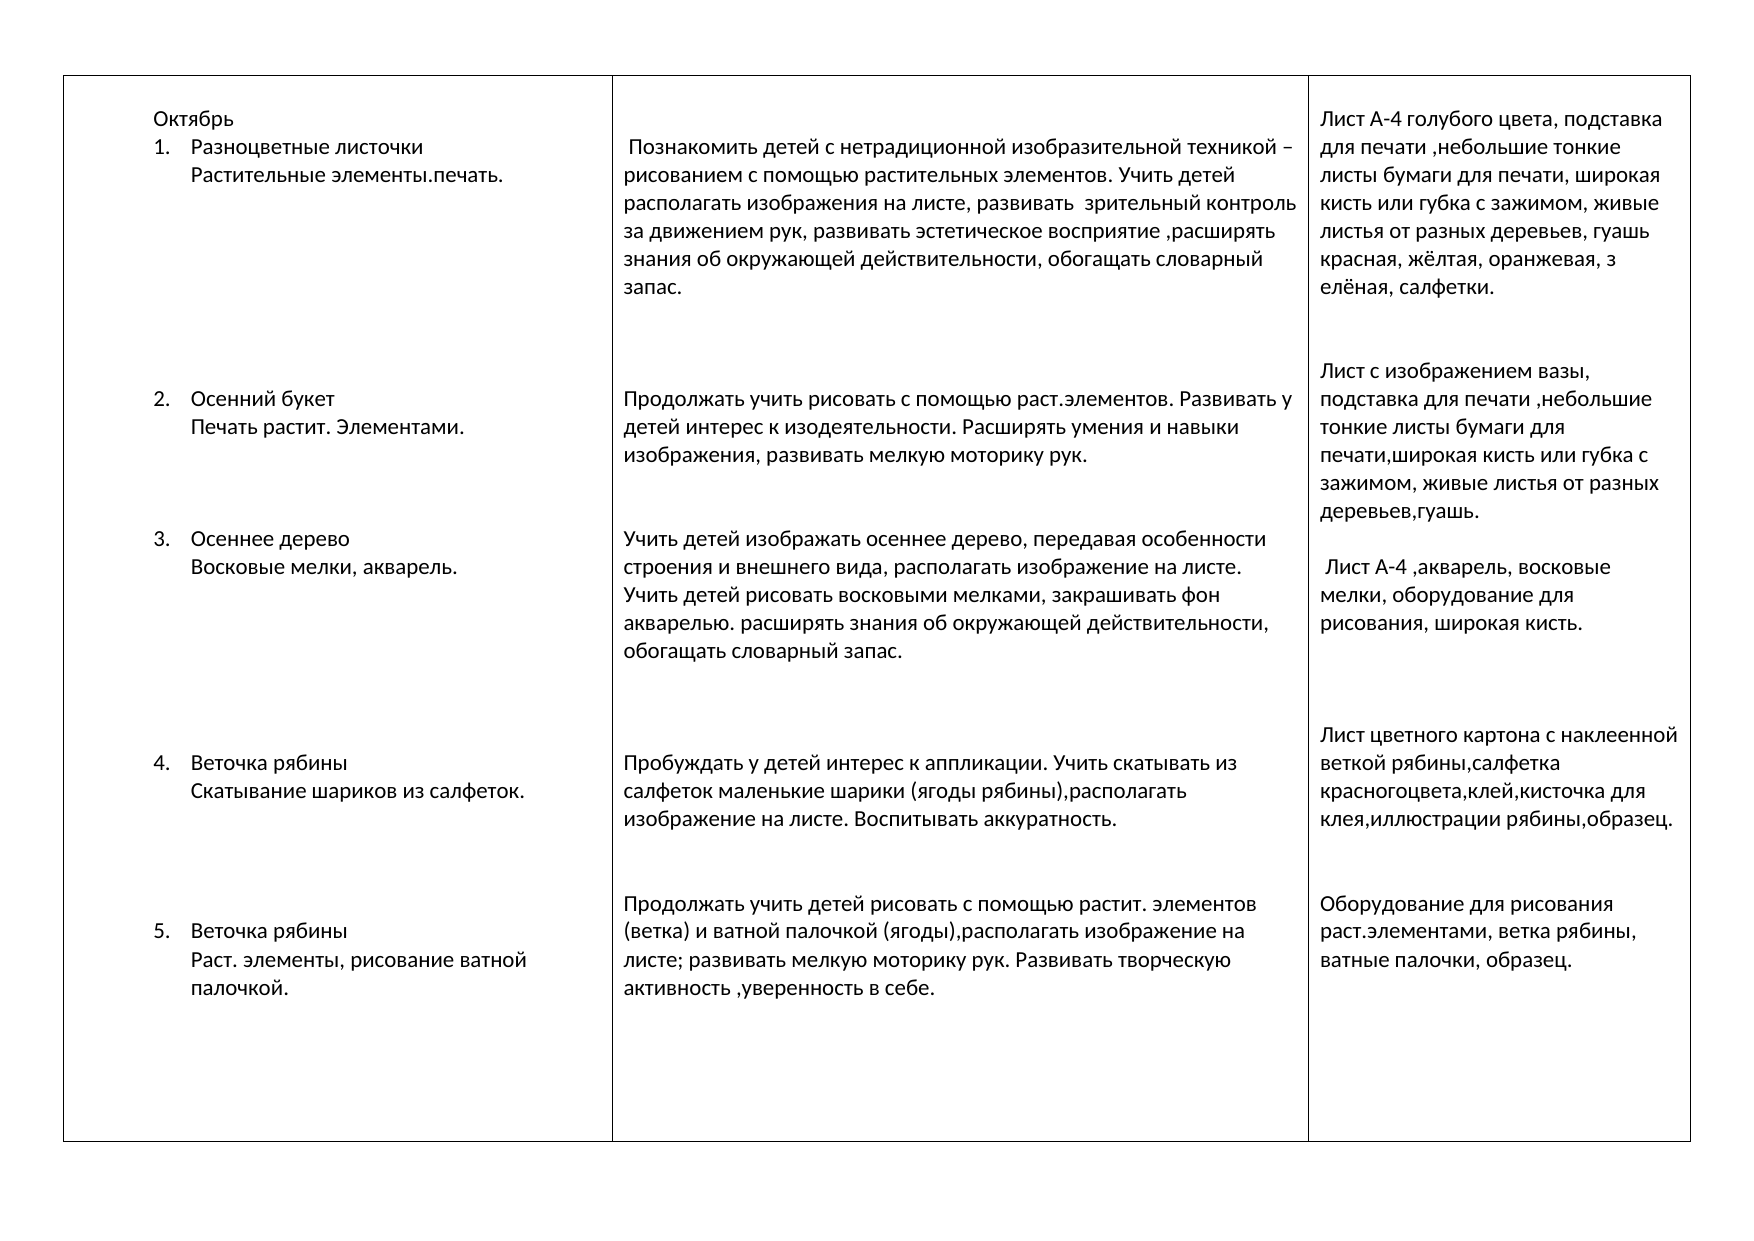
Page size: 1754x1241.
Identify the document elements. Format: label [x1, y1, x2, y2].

table_cell [1309, 76, 1690, 1141]
table_cell [64, 76, 612, 1141]
table_cell [613, 76, 1308, 1141]
